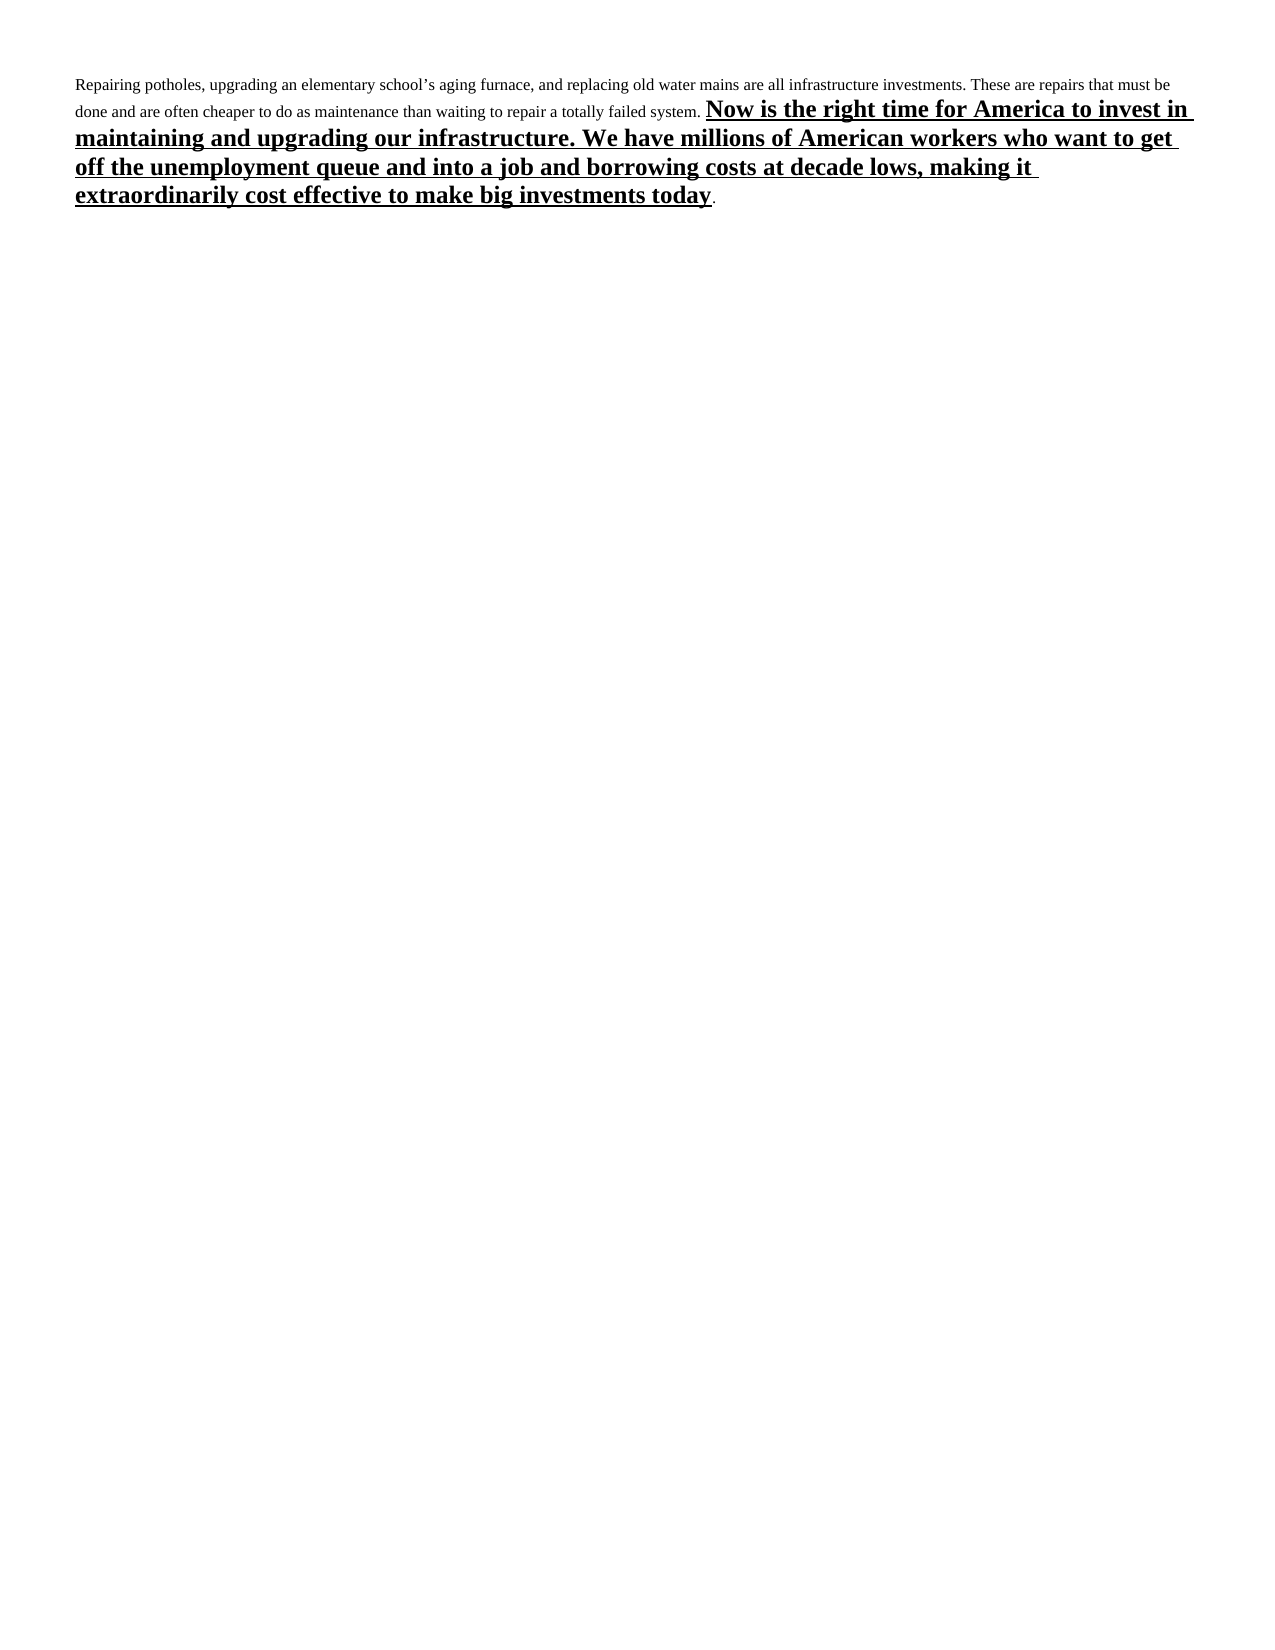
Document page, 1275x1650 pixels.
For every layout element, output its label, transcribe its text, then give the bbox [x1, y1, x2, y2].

text Repairing potholes, upgrading an elementary school’s aging furnace, and replacing old water mains are all infrastructure investments. These are repairs that must be done and are often cheaper to do as maintenance than waiting to repair a totally failed system. Now is the right time for America to invest in maintaining and upgrading our infrastructure. We have millions of American workers who want to get off the unemployment queue and into a job and borrowing costs at decade lows, making it extraordinarily cost effective to make big investments today. [75, 75, 1200, 209]
